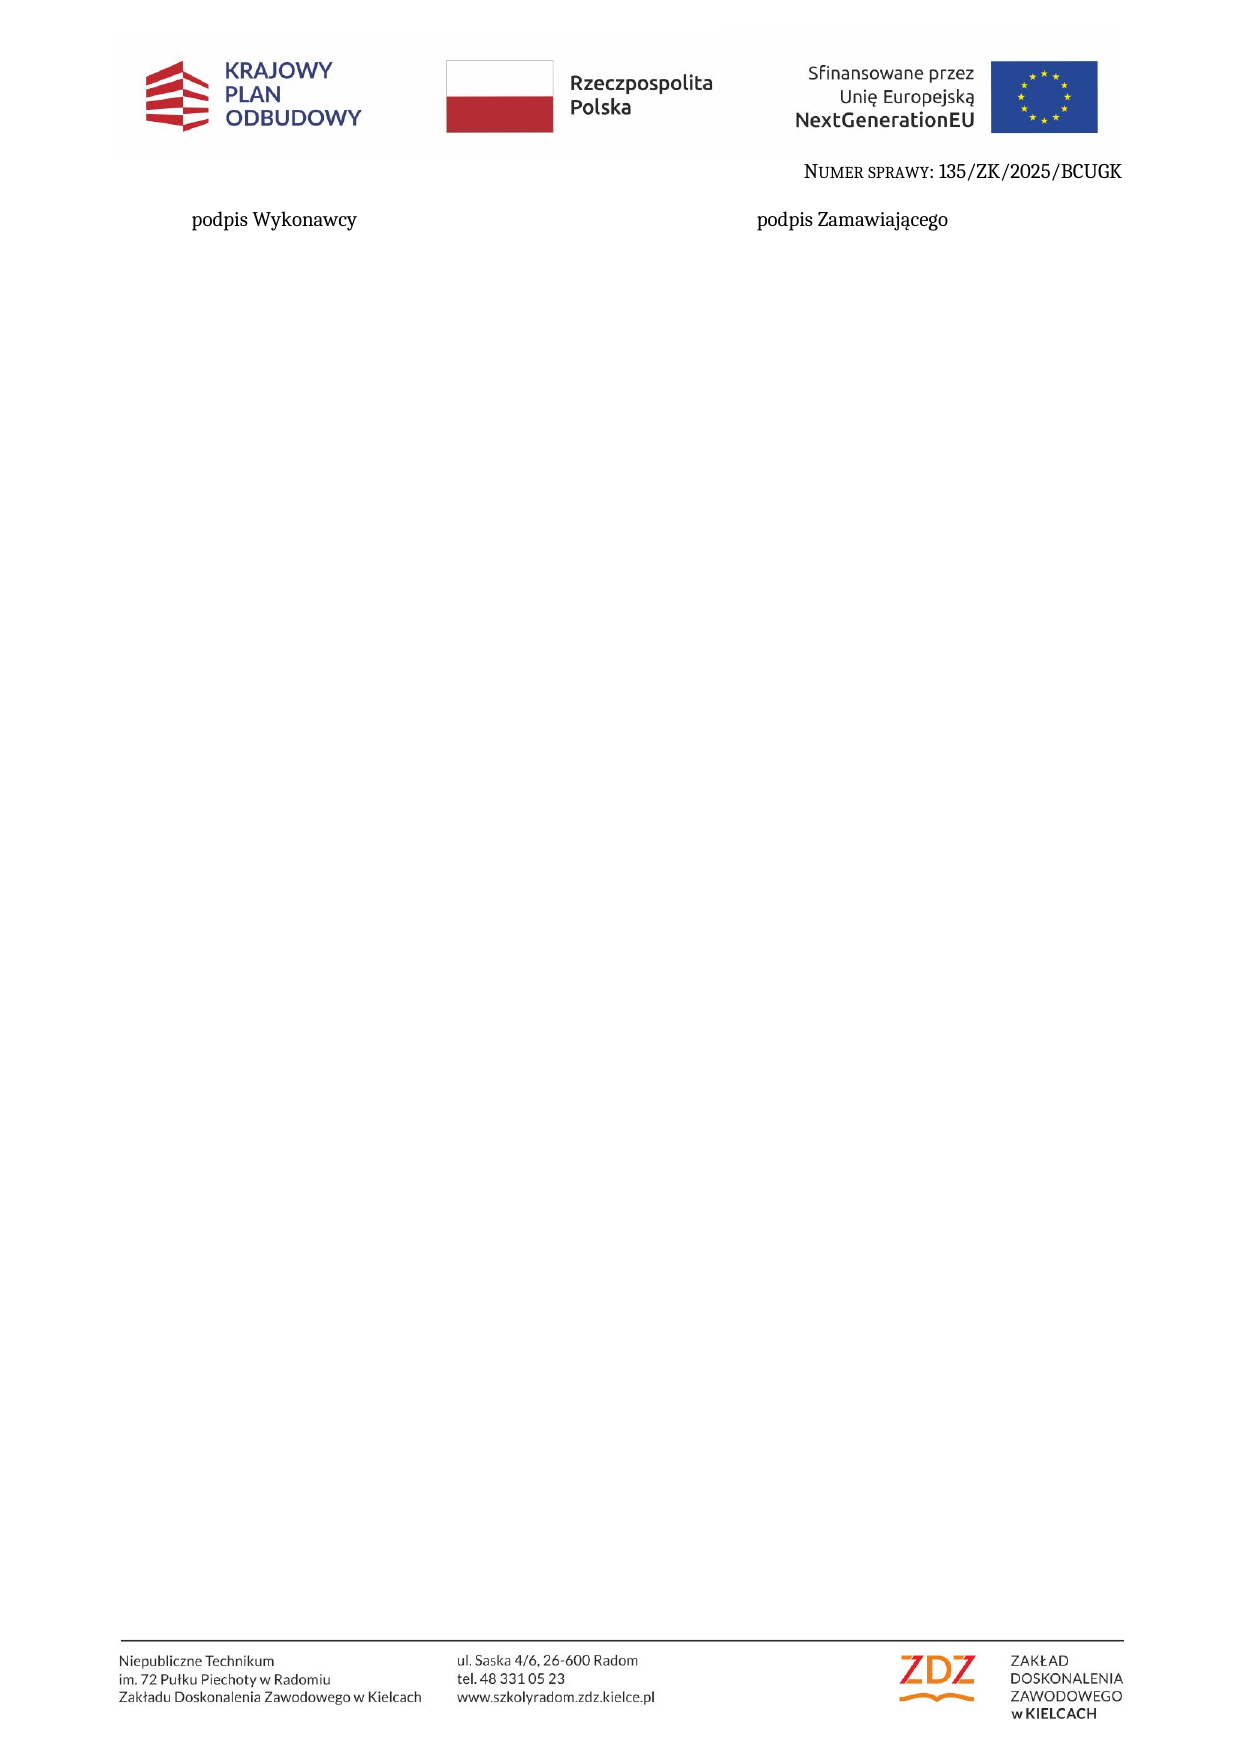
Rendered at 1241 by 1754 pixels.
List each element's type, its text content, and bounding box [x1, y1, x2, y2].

picture [118, 1639, 1125, 1734]
text podpis Wykonawcy podpis Zamawiającego [118, 208, 1122, 232]
picture [118, 29, 1123, 161]
